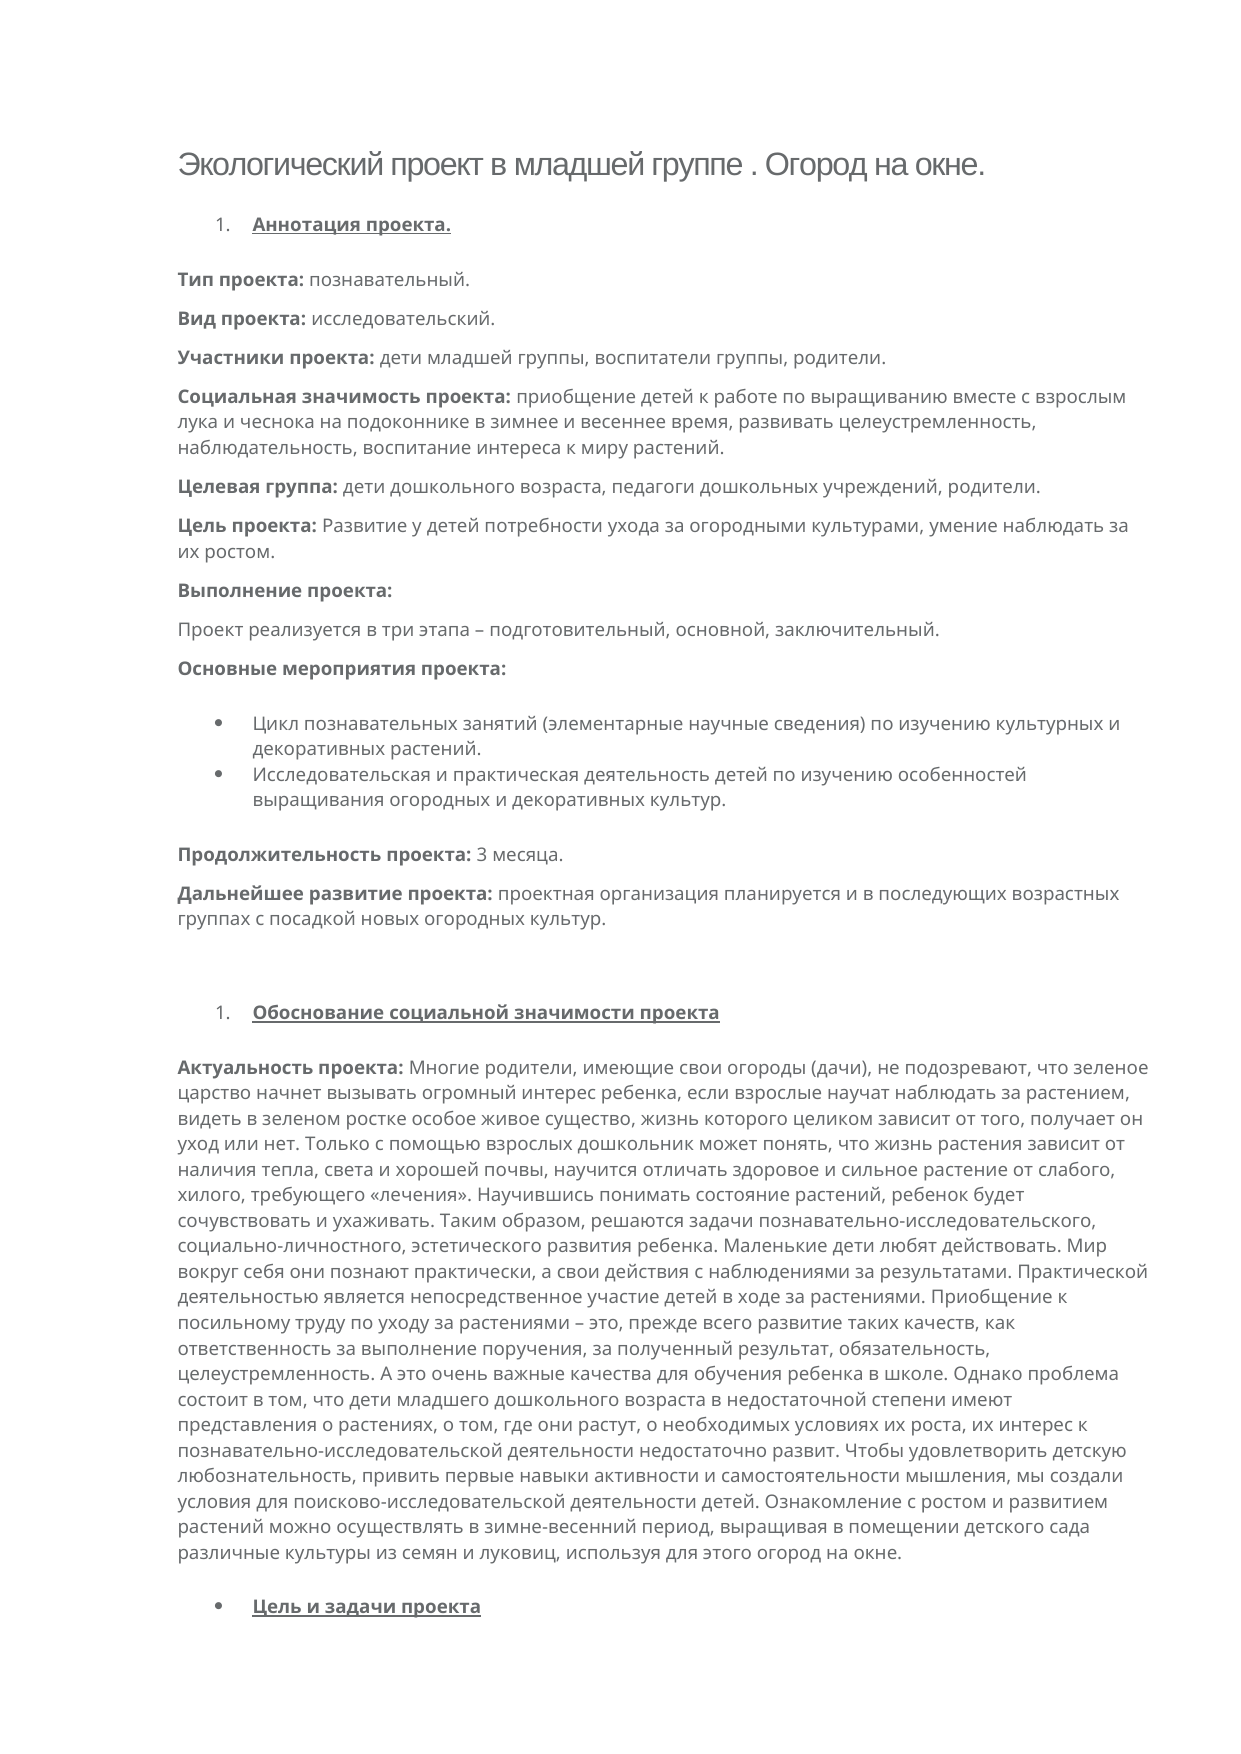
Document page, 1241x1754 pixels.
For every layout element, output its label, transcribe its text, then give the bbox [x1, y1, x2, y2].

text Продолжительность проекта: 3 месяца. [177, 841, 1152, 867]
text Выполнение проекта: [177, 577, 1152, 602]
list Исследовательская и практическая деятельность детей по изучению особенностей выращивания огородных и декоративных культур. [215, 761, 1152, 812]
text Тип проекта: познавательный. [177, 266, 1152, 292]
text Целевая группа: дети дошкольного возраста, педагоги дошкольных учреждений, родители. [177, 473, 1152, 499]
list Цикл познавательных занятий (элементарные научные сведения) по изучению культурных и декоративных растений. [215, 710, 1152, 761]
text Экологический проект в младшей группе . Огород на окне. [177, 145, 1152, 182]
text Актуальность проекта: Многие родители, имеющие свои огороды (дачи), не подозревают, что зеленое царство начнет вызывать огромный интерес ребенка, если взрослые научат наблюдать за растением, видеть в зеленом ростке особое живое существо, жизнь которого целиком зависит от того, получает он уход или нет. Только с помощью взрослых дошкольник может понять, что жизнь растения зависит от наличия тепла, света и хорошей почвы, научится отличать здоровое и сильное растение от слабого, хилого, требующего «лечения». Научившись понимать состояние растений, ребенок будет сочувствовать и ухаживать. Таким образом, решаются задачи познавательно-исследовательского, социально-личностного, эстетического развития ребенка. Маленькие дети любят действовать. Мир вокруг себя они познают практически, а свои действия с наблюдениями за результатами. Практической деятельностью является непосредственное участие детей в ходе за растениями. Приобщение к посильному труду по уходу за растениями – это, прежде всего развитие таких качеств, как ответственность за выполнение поручения, за полученный результат, обязательность, целеустремленность. А это очень важные качества для обучения ребенка в школе. Однако проблема состоит в том, что дети младшего дошкольного возраста в недостаточной степени имеют представления о растениях, о том, где они растут, о необходимых условиях их роста, их интерес к познавательно-исследовательской деятельности недостаточно развит. Чтобы удовлетворить детскую любознательность, привить первые навыки активности и самостоятельности мышления, мы создали условия для поисково-исследовательской деятельности детей. Ознакомление с ростом и развитием растений можно осуществлять в зимне-весенний период, выращивая в помещении детского сада различные культуры из семян и луковиц, используя для этого огород на окне. [177, 1054, 1152, 1564]
list Аннотация проекта. [215, 211, 1152, 237]
list Обоснование социальной значимости проекта [215, 999, 1152, 1025]
text Цель проекта: Развитие у детей потребности ухода за огородными культурами, умение наблюдать за их ростом. [177, 512, 1152, 563]
text Основные мероприятия проекта: [177, 655, 1152, 681]
text Дальнейшее развитие проекта: проектная организация планируется и в последующих возрастных группах с посадкой новых огородных культур. [177, 880, 1152, 931]
text Вид проекта: исследовательский. [177, 305, 1152, 331]
list Цель и задачи проекта [215, 1594, 1152, 1619]
text Проект реализуется в три этапа – подготовительный, основной, заключительный. [177, 616, 1152, 642]
text Социальная значимость проекта: приобщение детей к работе по выращиванию вместе с взрослым лука и чеснока на подоконнике в зимнее и весеннее время, развивать целеустремленность, наблюдательность, воспитание интереса к миру растений. [177, 383, 1152, 460]
text Участники проекта: дети младшей группы, воспитатели группы, родители. [177, 344, 1152, 370]
